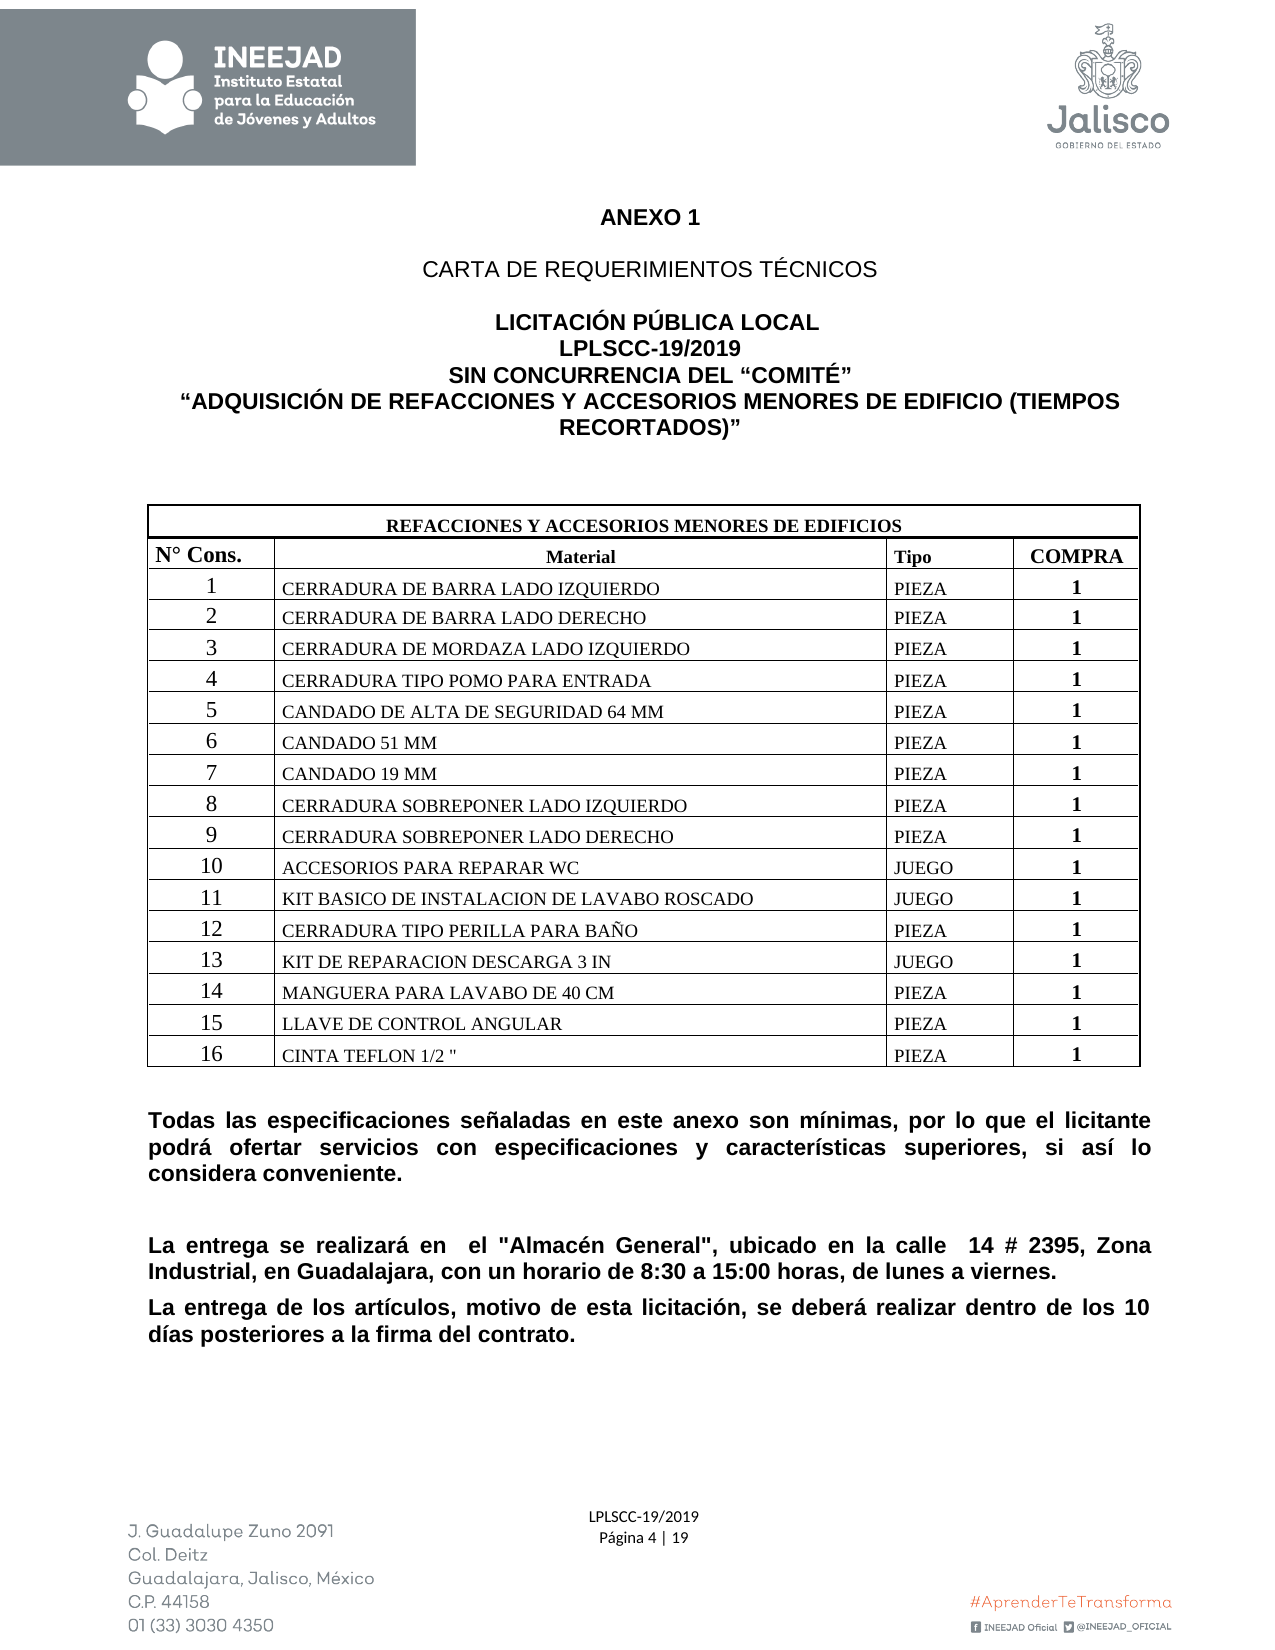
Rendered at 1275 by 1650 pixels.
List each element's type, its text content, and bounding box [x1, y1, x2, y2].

picture [0, 6, 1266, 1638]
table_cell 1 [148, 568, 274, 599]
table_cell PIEZA [887, 817, 1013, 847]
table_cell 1 [1014, 848, 1139, 879]
table_cell PIEZA [887, 974, 1013, 1004]
table_cell 1 [1014, 910, 1139, 941]
table_cell 1 [1014, 660, 1139, 691]
table_cell 1 [1014, 879, 1139, 910]
table_cell Tipo [887, 539, 1013, 568]
table_cell JUEGO [887, 942, 1013, 972]
text SIN CONCURRENCIA DEL “COMITÉ” [148, 362, 1152, 388]
table_cell CERRADURA SOBREPONER LADO DERECHO [275, 817, 886, 847]
table_cell 3 [148, 629, 274, 660]
table_cell PIEZA [887, 692, 1013, 722]
table_cell Material [275, 539, 886, 568]
table_cell 1 [1014, 1035, 1139, 1066]
table_cell 1 [1014, 568, 1139, 599]
table_cell 7 [148, 754, 274, 785]
table_cell PIEZA [887, 786, 1013, 816]
table_cell PIEZA [887, 724, 1013, 754]
table_cell 13 [148, 941, 274, 972]
table_cell 11 [148, 879, 274, 910]
text Todas las especificaciones señaladas en este anexo son mínimas, por lo que el licitante podrá ofertar servicios con especificaciones y características superiores, si así lo considera conveniente. [148, 1107, 1152, 1186]
table_cell N° Cons. [148, 539, 274, 568]
table_header REFACCIONES Y ACCESORIOS MENORES DE EDIFICIOS [149, 506, 1139, 536]
table_cell 8 [148, 785, 274, 816]
table_cell 1 [1014, 941, 1139, 972]
text CARTA DE REQUERIMIENTOS TÉCNICOS [148, 256, 1152, 282]
table_cell CERRADURA DE MORDAZA LADO IZQUIERDO [275, 630, 886, 660]
table_cell 1 [1014, 973, 1139, 1004]
table_cell 16 [148, 1035, 274, 1066]
table_cell 9 [148, 816, 274, 847]
table_cell KIT BASICO DE INSTALACION DE LAVABO ROSCADO [275, 880, 886, 910]
table_cell PIEZA [887, 630, 1013, 660]
table_cell 6 [148, 723, 274, 754]
table_cell ACCESORIOS PARA REPARAR WC [275, 849, 886, 879]
table_cell 10 [148, 848, 274, 879]
table_cell PIEZA [887, 569, 1013, 599]
table_cell PIEZA [887, 1005, 1013, 1035]
text “ADQUISICIÓN DE REFACCIONES Y ACCESORIOS MENORES DE EDIFICIO (TIEMPOS RECORTADOS)” [148, 388, 1152, 441]
table_cell 1 [1014, 816, 1139, 847]
table_cell 1 [1014, 754, 1139, 785]
table_cell PIEZA [887, 755, 1013, 785]
text La entrega de los artículos, motivo de esta licitación, se deberá realizar dentro de los 10 días posteriores a la firma del contrato. [148, 1294, 1152, 1347]
table_cell CERRADURA TIPO PERILLA PARA BAÑO [275, 911, 886, 941]
table_cell KIT DE REPARACION DESCARGA 3 IN [275, 942, 886, 972]
table_cell CERRADURA DE BARRA LADO DERECHO [275, 600, 886, 629]
table_cell CINTA TEFLON 1/2 " [275, 1036, 886, 1066]
table_cell 1 [1014, 723, 1139, 754]
text La entrega se realizará en el "Almacén General", ubicado en la calle 14 # 2395, Zona Industrial, en Guadalajara, con un horario de 8:30 a 15:00 horas, de lunes a viernes. [148, 1232, 1152, 1284]
table_cell MANGUERA PARA LAVABO DE 40 CM [275, 974, 886, 1004]
text LICITACIÓN PÚBLICA LOCAL [148, 309, 1167, 335]
table_cell 14 [148, 973, 274, 1004]
table_cell CANDADO 19 MM [275, 755, 886, 785]
table_cell JUEGO [887, 849, 1013, 879]
table_cell 2 [148, 599, 274, 629]
table_cell 4 [148, 660, 274, 691]
table_cell PIEZA [887, 661, 1013, 691]
table_cell 1 [1014, 785, 1139, 816]
table_cell 15 [148, 1004, 274, 1035]
table_cell PIEZA [887, 600, 1013, 629]
text ANEXO 1 [148, 203, 1152, 230]
table_cell CANDADO DE ALTA DE SEGURIDAD 64 MM [275, 692, 886, 722]
table_cell COMPRA [1014, 536, 1139, 568]
text LPLSCC-19/2019 [148, 335, 1152, 362]
table_cell 5 [148, 691, 274, 722]
table_cell CERRADURA TIPO POMO PARA ENTRADA [275, 661, 886, 691]
table_cell LLAVE DE CONTROL ANGULAR [275, 1005, 886, 1035]
table_cell CERRADURA SOBREPONER LADO IZQUIERDO [275, 786, 886, 816]
table_cell 1 [1014, 629, 1139, 660]
table_cell 1 [1014, 599, 1139, 629]
table_cell CERRADURA DE BARRA LADO IZQUIERDO [275, 569, 886, 599]
table_cell PIEZA [887, 1036, 1013, 1066]
table_cell JUEGO [887, 880, 1013, 910]
table_cell 12 [148, 910, 274, 941]
table_cell 1 [1014, 691, 1139, 722]
table_cell CANDADO 51 MM [275, 724, 886, 754]
table_cell 1 [1014, 1004, 1139, 1035]
table_cell PIEZA [887, 911, 1013, 941]
